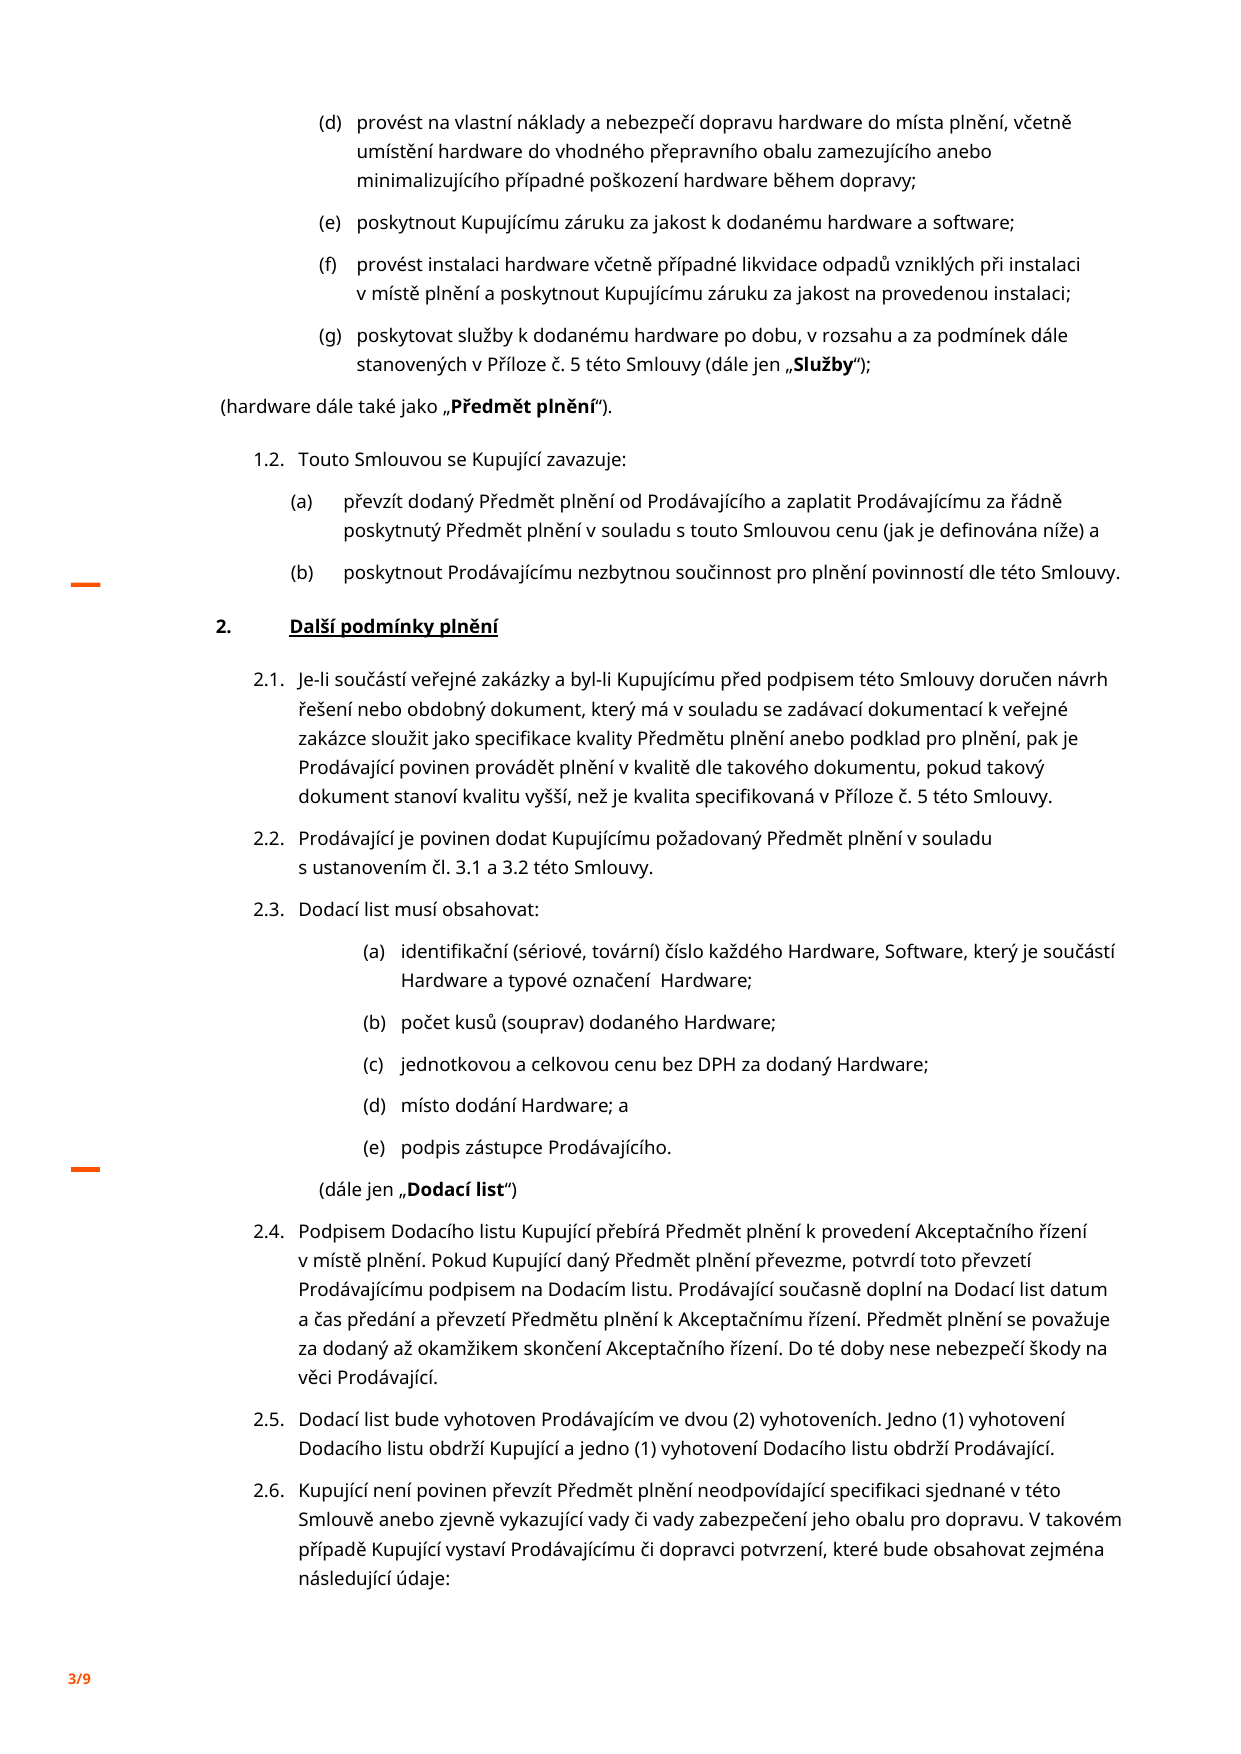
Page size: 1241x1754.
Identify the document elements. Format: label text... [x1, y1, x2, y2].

list identifikační (sériové, tovární) číslo každého Hardware, Software, který je součástí Hardware a typové označení Hardware; [363, 938, 1122, 993]
list Je-li součástí veřejné zakázky a byl-li Kupujícímu před podpisem této Smlouvy doručen návrh řešení nebo obdobný dokument, který má v souladu se zadávací dokumentací k veřejné zakázce sloužit jako specifikace kvality Předmětu plnění anebo podklad pro plnění, pak je Prodávající povinen provádět plnění v kvalitě dle takového dokumentu, pokud takový dokument stanoví kvalitu vyšší, než je kvalita specifikovaná v Příloze č. 5 této Smlouvy. [253, 667, 1122, 809]
text (hardware dále také jako „Předmět plnění“). [216, 393, 1122, 419]
list podpis zástupce Prodávajícího. [363, 1134, 1122, 1160]
list jednotkovou a celkovou cenu bez DPH za dodaný Hardware; [363, 1051, 1122, 1077]
list poskytnout Prodávajícímu nezbytnou součinnost pro plnění povinností dle této Smlouvy. [291, 559, 1122, 585]
list provést na vlastní náklady a nebezpečí dopravu hardware do místa plnění, včetně umístění hardware do vhodného přepravního obalu zamezujícího anebo minimalizujícího případné poškození hardware během dopravy; [319, 109, 1122, 193]
list místo dodání Hardware; a [363, 1093, 1122, 1118]
list Kupující není povinen převzít Předmět plnění neodpovídající specifikaci sjednané v této Smlouvě anebo zjevně vykazující vady či vady zabezpečení jeho obalu pro dopravu. V takovém případě Kupující vystaví Prodávajícímu či dopravci potvrzení, které bude obsahovat zejména následující údaje: [253, 1477, 1122, 1591]
list Dodací list musí obsahovat: [253, 896, 1122, 922]
list Prodávající je povinen dodat Kupujícímu požadovaný Předmět plnění v souladu s ustanovením čl. 3.1 a 3.2 této Smlouvy. [253, 825, 1122, 880]
text (dále jen „Dodací list“) [319, 1176, 1122, 1202]
list Podpisem Dodacího listu Kupující přebírá Předmět plnění k provedení Akceptačního řízení v místě plnění. Pokud Kupující daný Předmět plnění převezme, potvrdí toto převzetí Prodávajícímu podpisem na Dodacím listu. Prodávající současně doplní na Dodací list datum a čas předání a převzetí Předmětu plnění k Akceptačnímu řízení. Předmět plnění se považuje za dodaný až okamžikem skončení Akceptačního řízení. Do té doby nese nebezpečí škody na věci Prodávající. [253, 1218, 1122, 1390]
list provést instalaci hardware včetně případné likvidace odpadů vzniklých při instalaci v místě plnění a poskytnout Kupujícímu záruku za jakost na provedenou instalaci; [319, 251, 1122, 306]
list Dodací list bude vyhotoven Prodávajícím ve dvou (2) vyhotoveních. Jedno (1) vyhotovení Dodacího listu obdrží Kupující a jedno (1) vyhotovení Dodacího listu obdrží Prodávající. [253, 1406, 1122, 1461]
list převzít dodaný Předmět plnění od Prodávajícího a zaplatit Prodávajícímu za řádně poskytnutý Předmět plnění v souladu s touto Smlouvou cenu (jak je definována níže) a [291, 488, 1122, 543]
list počet kusů (souprav) dodaného Hardware; [363, 1009, 1122, 1035]
subtitle Další podmínky plnění [216, 613, 1122, 639]
list poskytovat služby k dodanému hardware po dobu, v rozsahu a za podmínek dále stanovených v Příloze č. 5 této Smlouvy (dále jen „Služby“); [319, 322, 1122, 377]
list poskytnout Kupujícímu záruku za jakost k dodanému hardware a software; [319, 209, 1122, 235]
list Touto Smlouvou se Kupující zavazuje: [253, 446, 1122, 472]
